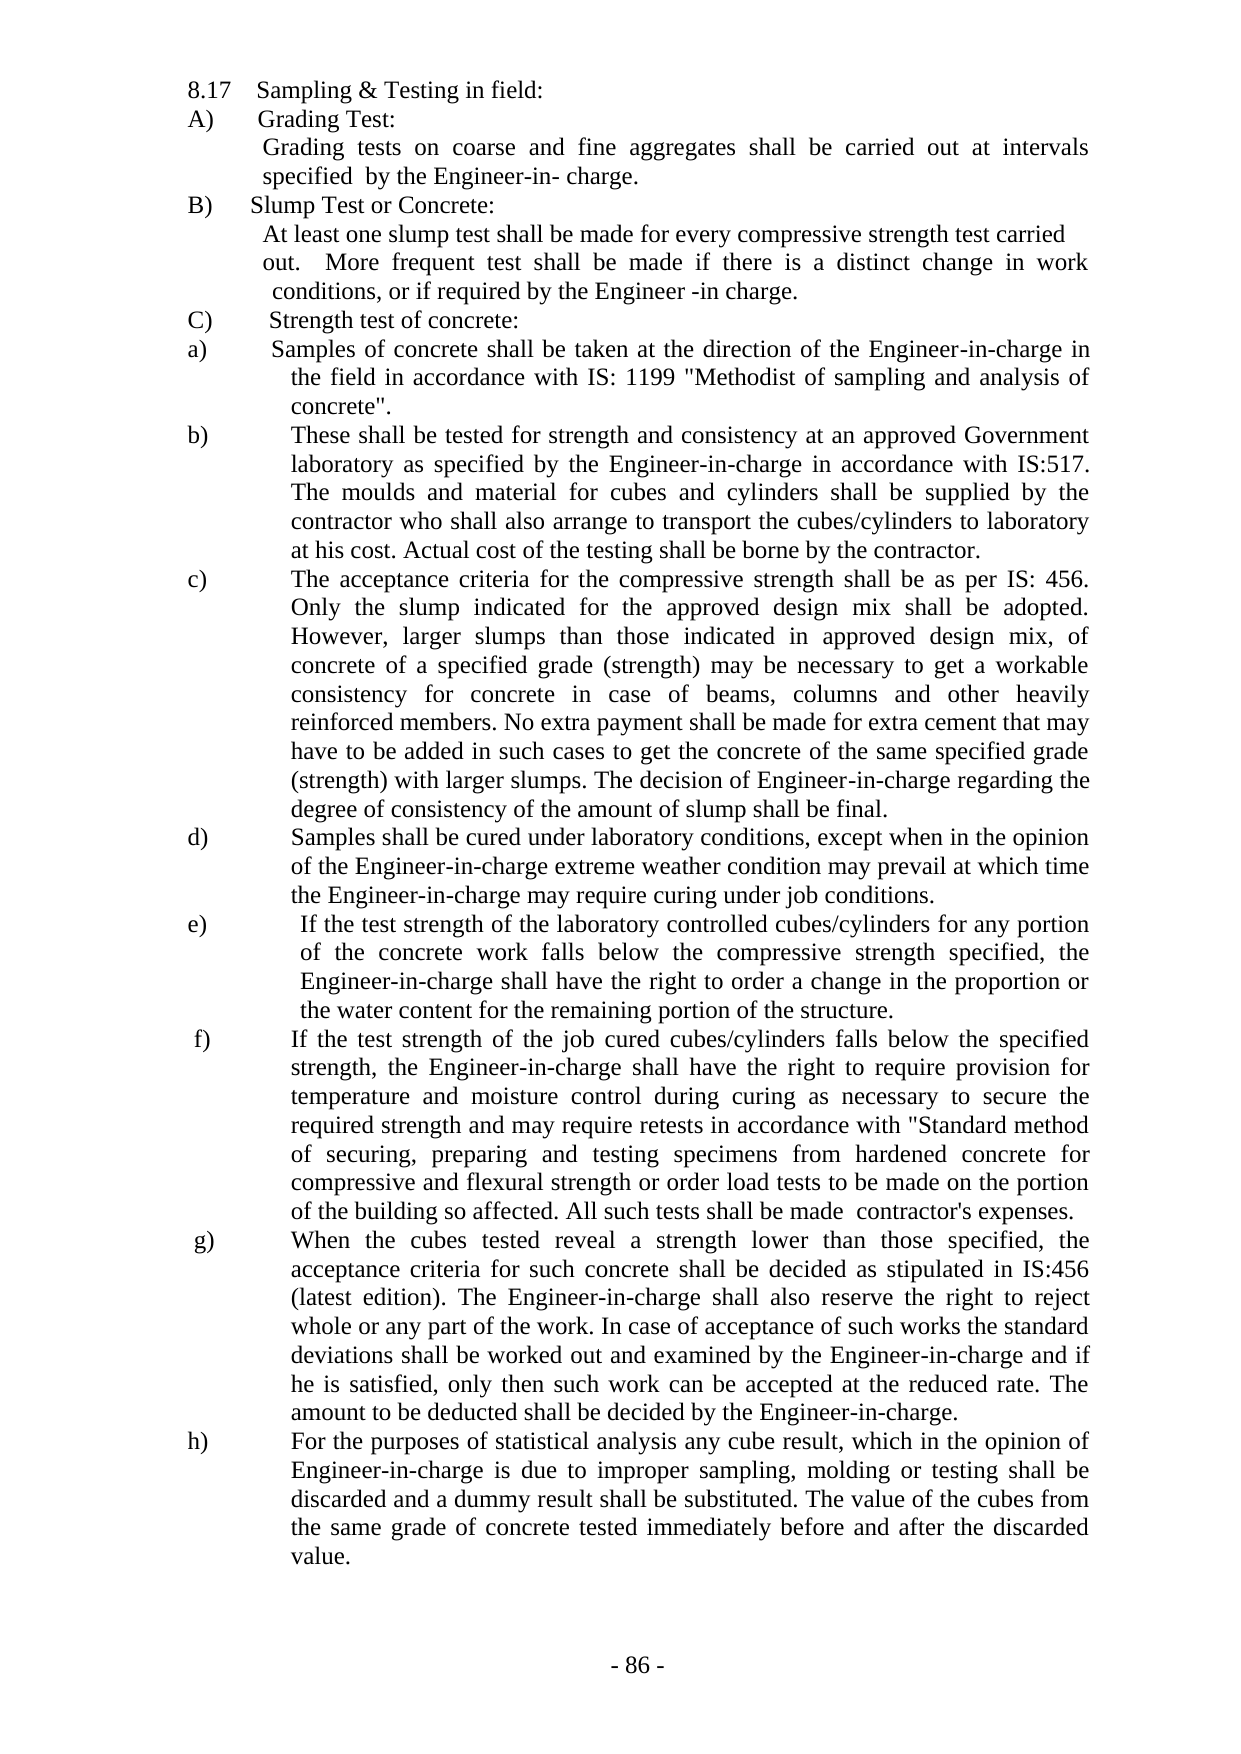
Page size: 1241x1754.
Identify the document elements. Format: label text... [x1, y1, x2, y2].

text B) Slump Test or Concrete: [112, 190, 1090, 219]
text c) The acceptance criteria for the compressive strength shall be as per IS: 456. Only the slump indicated for the approved design mix shall be adopted. However, larger slumps than those indicated in approved design mix, of concrete of a specified grade (strength) may be necessary to get a workable consistency for concrete in case of beams, columns and other heavily reinforced members. No extra payment shall be made for extra cement that may have to be added in such cases to get the concrete of the same specified grade (strength) with larger slumps. The decision of Engineer-in-charge regarding the degree of consistency of the amount of slump shall be final. [187, 564, 1090, 822]
text h) For the purposes of statistical analysis any cube result, which in the opinion of Engineer-in-charge is due to improper sampling, molding or testing shall be discarded and a dummy result shall be substituted. The value of the cubes from the same grade of concrete tested immediately before and after the discarded value. [187, 1426, 1090, 1570]
text g) When the cubes tested reveal a strength lower than those specified, the acceptance criteria for such concrete shall be decided as stipulated in IS:456 (latest edition). The Engineer-in-charge shall also reserve the right to reject whole or any part of the work. In case of acceptance of such works the standard deviations shall be worked out and examined by the Engineer-in-charge and if he is satisfied, only then such work can be accepted at the reduced rate. The amount to be deducted shall be decided by the Engineer-in-charge. [187, 1225, 1090, 1426]
text b) These shall be tested for strength and consistency at an approved Government laboratory as specified by the Engineer-in-charge in accordance with IS:517. The moulds and material for cubes and cylinders shall be supplied by the contractor who shall also arrange to transport the cubes/cylinders to laboratory at his cost. Actual cost of the testing shall be borne by the contractor. [187, 420, 1090, 564]
text out. More frequent test shall be made if there is a distinct change in work conditions, or if required by the Engineer -in charge. [197, 247, 1090, 305]
text Grading tests on coarse and fine aggregates shall be carried out at intervals specified by the Engineer-in- charge. [187, 132, 1090, 190]
text d) Samples shall be cured under laboratory conditions, except when in the opinion of the Engineer-in-charge extreme weather condition may prevail at which time the Engineer-in-charge may require curing under job conditions. [187, 822, 1090, 909]
text 8.17 Sampling & Testing in field: [112, 75, 1090, 104]
text a) Samples of concrete shall be taken at the direction of the Engineer-in-charge in the field in accordance with IS: 1199 "Methodist of sampling and analysis of concrete". [187, 334, 1090, 420]
text C) Strength test of concrete: [187, 305, 1090, 334]
text At least one slump test shall be made for every compressive strength test carried [197, 219, 1090, 247]
text e) If the test strength of the laboratory controlled cubes/cylinders for any portion of the concrete work falls below the compressive strength specified, the Engineer-in-charge shall have the right to order a change in the proportion or the water content for the remaining portion of the structure. [187, 909, 1090, 1024]
text A) Grading Test: [112, 104, 1090, 132]
text f) If the test strength of the job cured cubes/cylinders falls below the specified strength, the Engineer-in-charge shall have the right to require provision for temperature and moisture control during curing as necessary to secure the required strength and may require retests in accordance with "Standard method of securing, preparing and testing specimens from hardened concrete for compressive and flexural strength or order load tests to be made on the portion of the building so affected. All such tests shall be made contractor's expenses. [187, 1024, 1090, 1225]
